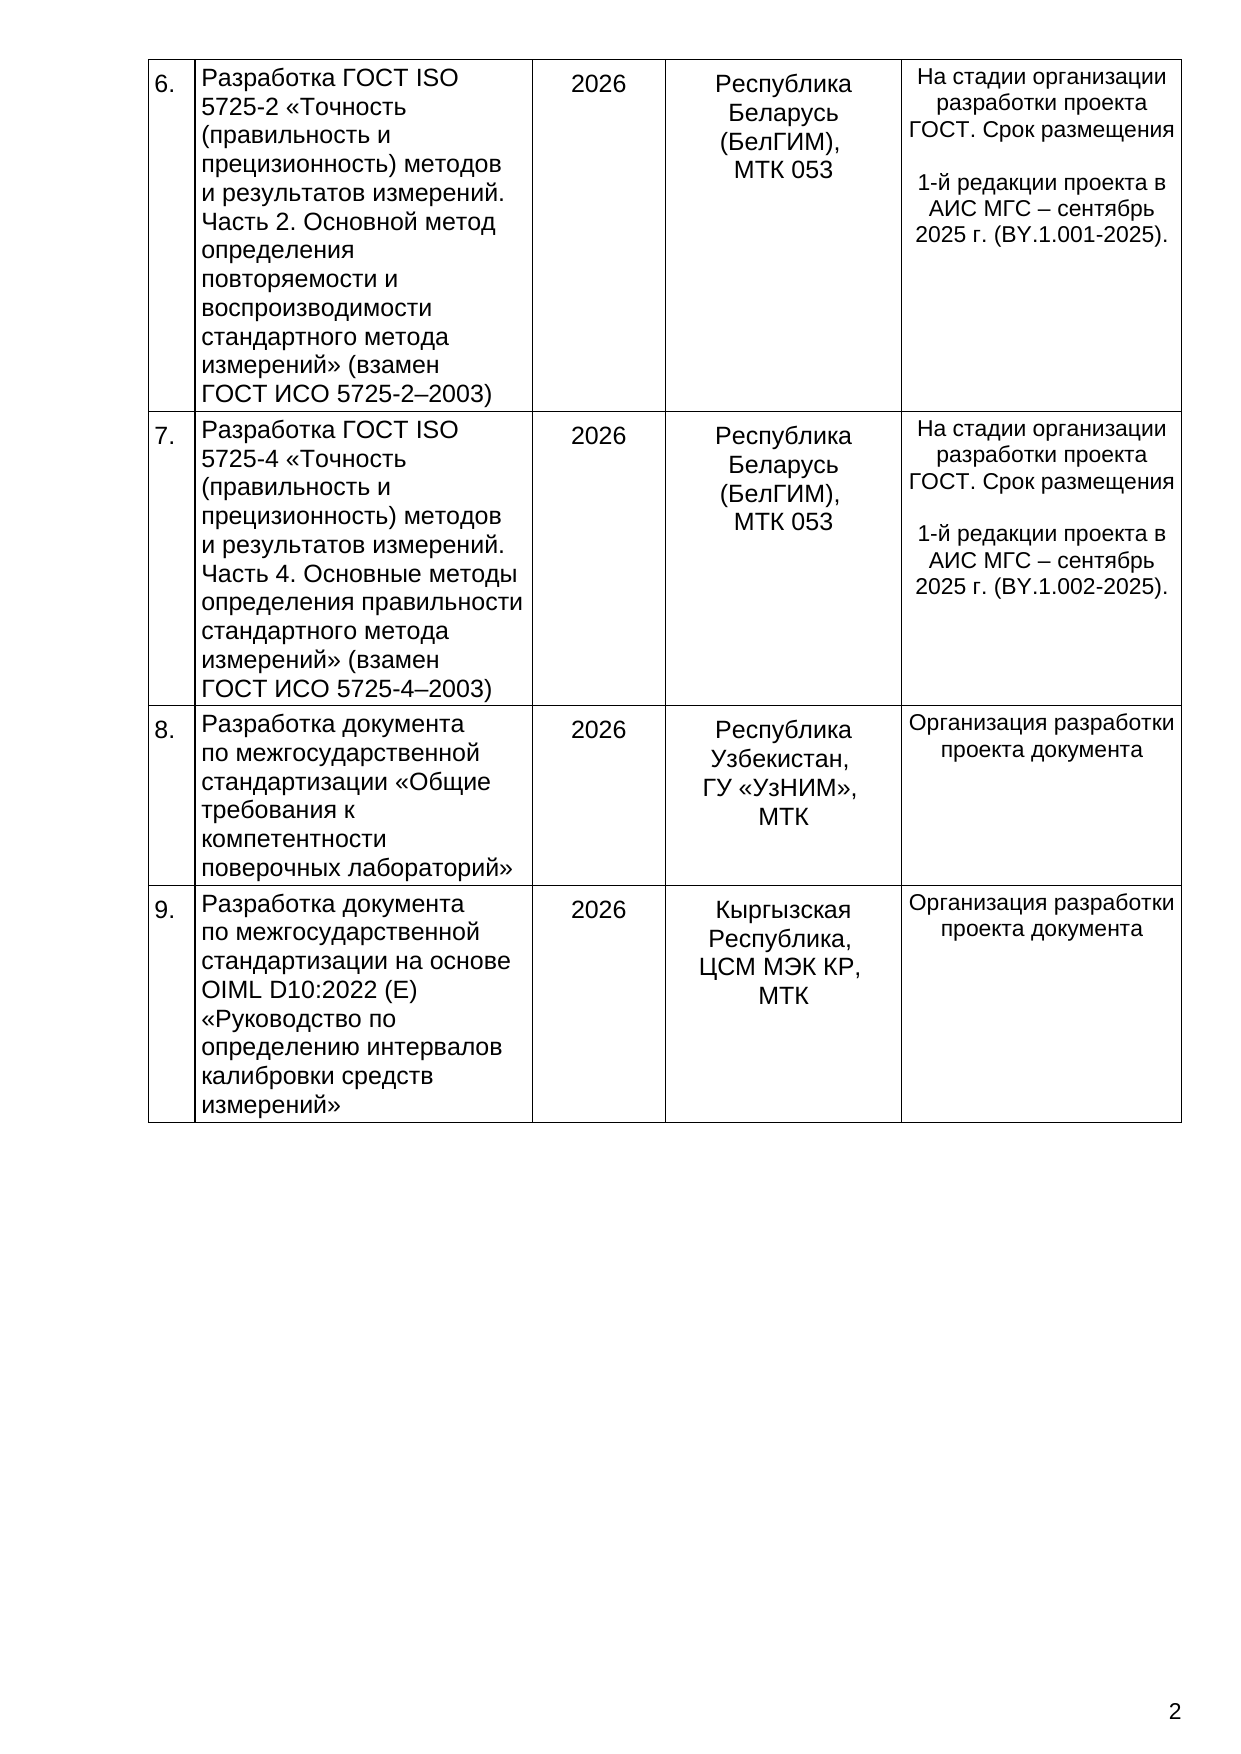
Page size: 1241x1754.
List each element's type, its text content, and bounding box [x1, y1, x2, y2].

table_cell Республика Беларусь (БелГИМ), МТК 053 [666, 412, 901, 705]
table_cell [149, 886, 194, 1122]
table_cell На стадии организации разработки проекта ГОСТ. Срок размещения 1-й редакции проекта в АИС МГС – сентябрь 2025 г. (BY.1.002-2025). [902, 412, 1181, 705]
table_cell Разработка ГОСТ ISO 5725-2 «Точность (правильность и прецизионность) методов и результатов измерений. Часть 2. Основной метод определения повторяемости и воспроизводимости стандартного метода измерений» (взамен ГОСТ ИСО 5725-2–2003) [196, 60, 532, 411]
table_cell Организация разработки проекта документа [902, 886, 1181, 1122]
table_cell [149, 412, 194, 705]
table_cell Кыргызская Республика, ЦСМ МЭК КР, МТК [666, 886, 901, 1122]
table_cell [149, 706, 194, 885]
table_cell Разработка ГОСТ ISO 5725-4 «Точность (правильность и прецизионность) методов и результатов измерений. Часть 4. Основные методы определения правильности стандартного метода измерений» (взамен ГОСТ ИСО 5725-4–2003) [196, 412, 532, 705]
table_cell 2026 [533, 886, 665, 1122]
table_cell Республика Узбекистан, ГУ «УзНИМ», МТК [666, 706, 901, 885]
table_cell Республика Беларусь (БелГИМ), МТК 053 [666, 60, 901, 411]
table_cell 2026 [533, 706, 665, 885]
table_cell 2026 [533, 412, 665, 705]
table_cell На стадии организации разработки проекта ГОСТ. Срок размещения 1-й редакции проекта в АИС МГС – сентябрь 2025 г. (BY.1.001-2025). [902, 60, 1181, 411]
table_cell [149, 60, 194, 411]
table_cell Организация разработки проекта документа [902, 706, 1181, 885]
table_cell 2026 [533, 60, 665, 411]
table_cell Разработка документа по межгосударственной стандартизации на основе OIML D10:2022 (Е) «Руководство по определению интервалов калибровки средств измерений» [196, 886, 532, 1122]
table_cell Разработка документа по межгосударственной стандартизации «Общие требования к компетентности поверочных лабораторий» [196, 706, 532, 885]
